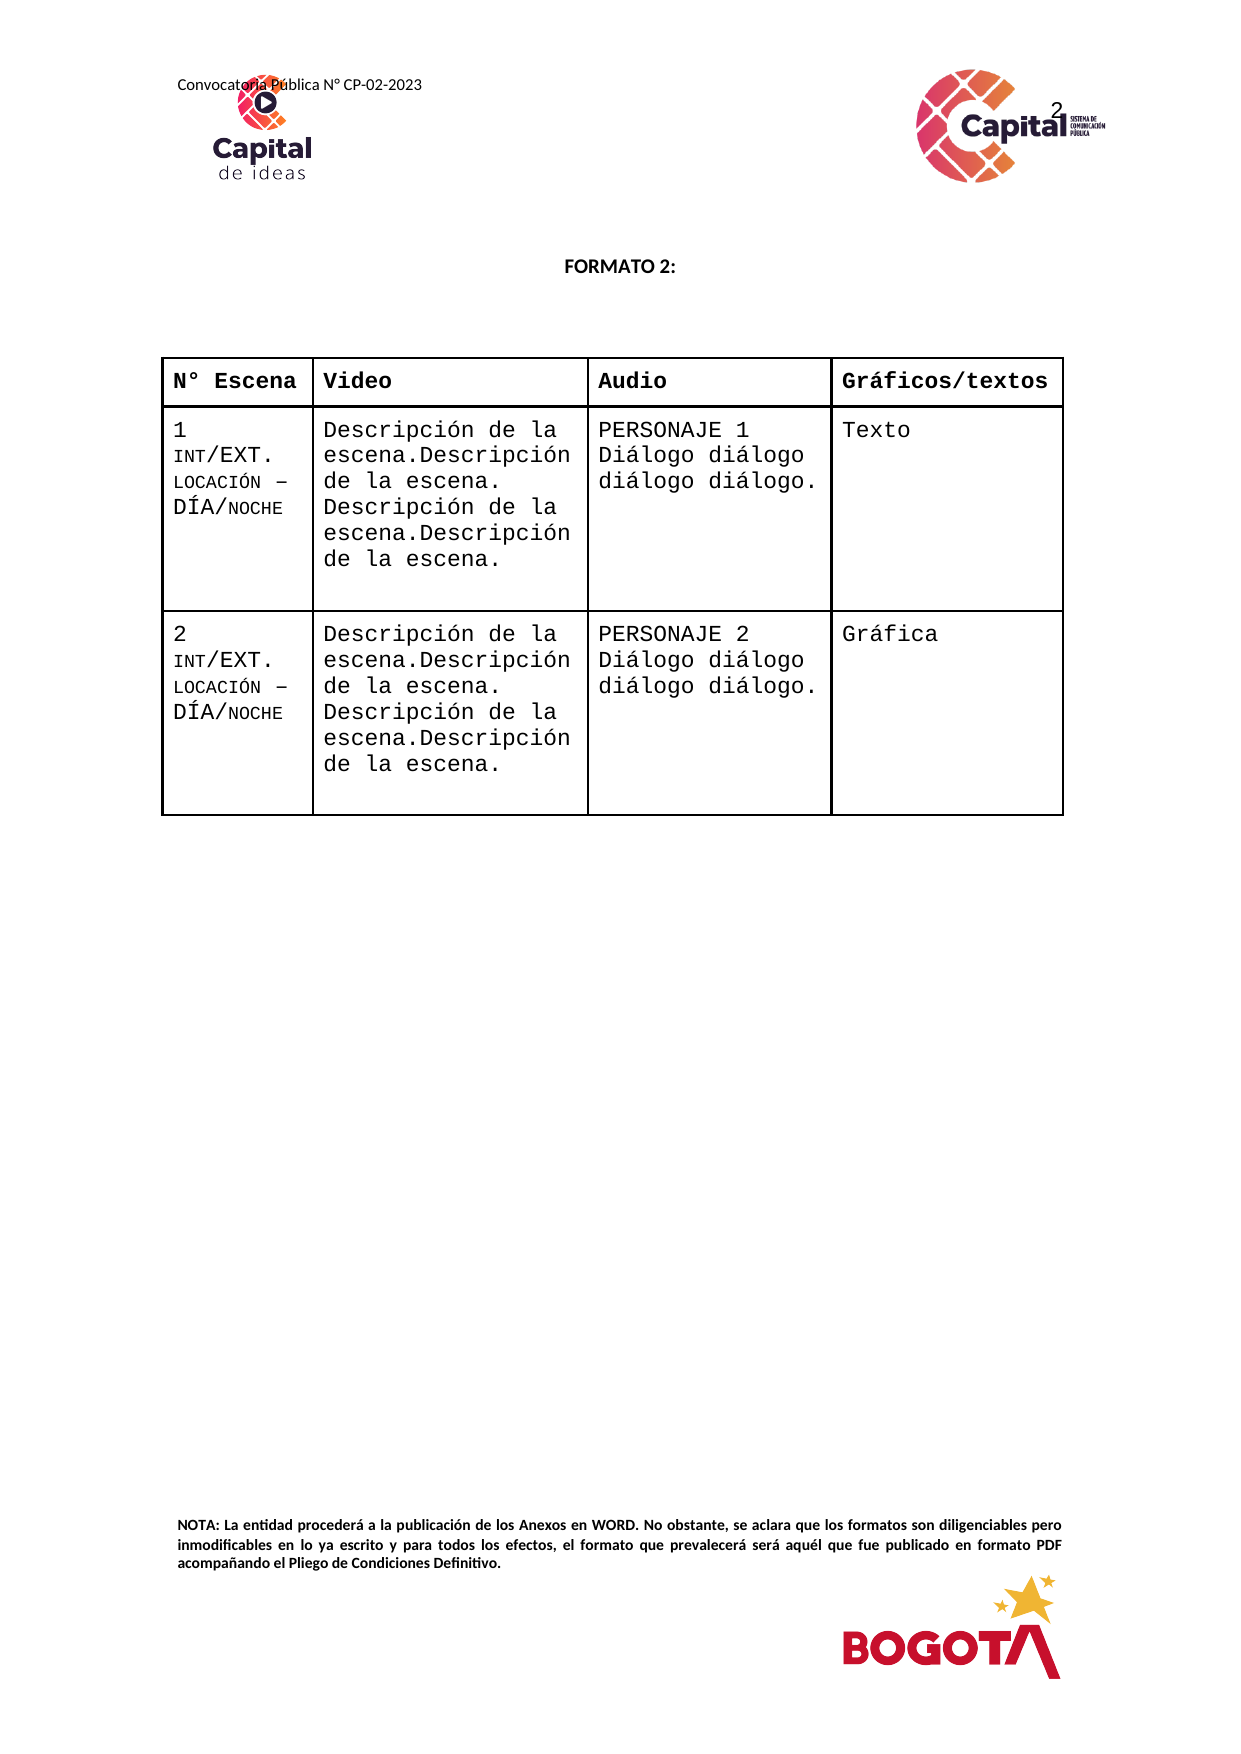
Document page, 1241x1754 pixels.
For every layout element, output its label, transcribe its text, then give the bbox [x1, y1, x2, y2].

picture [840, 1572, 1064, 1681]
table_cell Descripción de la escena.Descripción de la escena. Descripción de la escena.Descripción de la escena. [314, 612, 587, 814]
picture [885, 56, 1118, 202]
table_cell Gráfica [833, 612, 1062, 814]
table_header Gráficos/textos [833, 359, 1062, 405]
table_cell Texto [833, 408, 1062, 610]
table_header N° Escena [164, 359, 312, 405]
text FORMATO 2: [177, 253, 1063, 279]
picture [177, 45, 347, 214]
table_cell 2 int/EXT. locación – DÍA/noche [164, 612, 312, 814]
table_cell 1 int/EXT. locación – DÍA/noche [164, 408, 312, 610]
table_cell Descripción de la escena.Descripción de la escena. Descripción de la escena.Descripción de la escena. [314, 408, 587, 610]
table_header Audio [589, 359, 830, 405]
table_cell PERSONAJE 2 Diálogo diálogo diálogo diálogo. [589, 612, 830, 814]
table_cell PERSONAJE 1 Diálogo diálogo diálogo diálogo. [589, 408, 830, 610]
table_header Video [314, 359, 587, 405]
